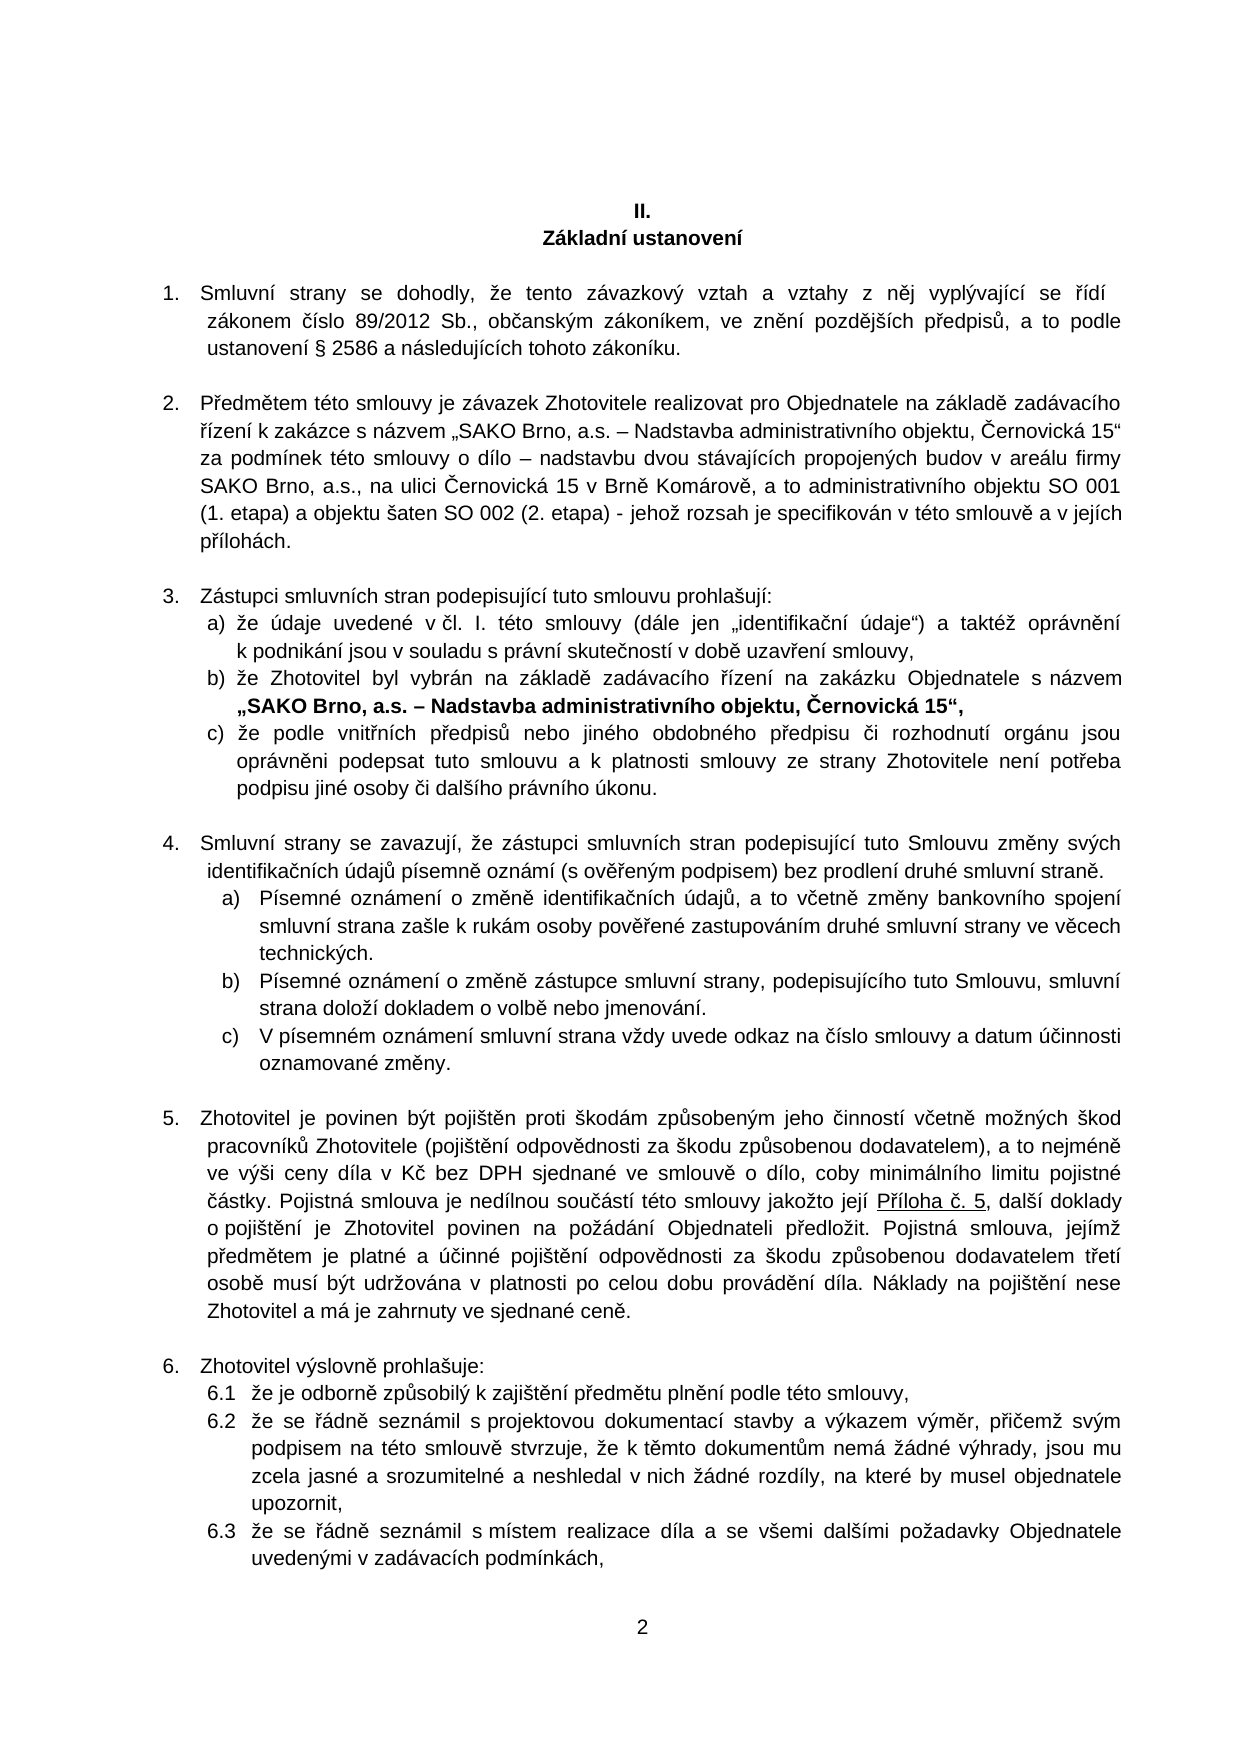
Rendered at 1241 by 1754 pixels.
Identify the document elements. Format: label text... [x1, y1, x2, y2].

text II. [162, 199, 1122, 223]
text a) že údaje uvedené v čl. I. této smlouvy (dále jen „identifikační údaje“) a taktéž oprávnění k podnikání jsou v souladu s právní skutečností v době uzavření smlouvy, [207, 611, 1122, 663]
list Smluvní strany se dohodly, že tento závazkový vztah a vztahy z něj vyplývající se řídí zákonem číslo 89/2012 Sb., občanským zákoníkem, ve znění pozdějších předpisů, a to podle ustanovení § následujících tohoto zákoníku. [162, 281, 1122, 360]
text c) že podle vnitřních předpisů nebo jiného obdobného předpisu či rozhodnutí orgánu jsou oprávněni podepsat tuto smlouvu a k platnosti smlouvy ze strany Zhotovitele není potřeba podpisu jiné osoby či dalšího právního úkonu. [207, 721, 1122, 800]
list že se řádně seznámil s projektovou dokumentací stavby a výkazem výměr, přičemž svým podpisem na této smlouvě stvrzuje, že k těmto dokumentům nemá žádné výhrady, jsou mu zcela jasné a srozumitelné a neshledal v nich žádné rozdíly, na které by musel objednatele upozornit, [207, 1409, 1122, 1515]
list Zástupci smluvních stran podepisující tuto smlouvu prohlašují: [162, 584, 1122, 608]
list Písemné oznámení o změně zástupce smluvní strany, podepisujícího tuto Smlouvu, smluvní strana doloží dokladem o volbě nebo jmenování. [222, 969, 1122, 1020]
list Zhotovitel je povinen být pojištěn proti škodám způsobeným jeho činností včetně možných škod pracovníků Zhotovitele (pojištění odpovědnosti za škodu způsobenou dodavatelem), a to nejméně ve výši ceny díla v Kč bez DPH sjednané ve smlouvě o dílo, coby minimálního limitu pojistné částky. Pojistná smlouva je nedílnou součástí této smlouvy jakožto její Příloha č. 5, další doklady o pojištění je Zhotovitel povinen na požádání Objednateli předložit. Pojistná smlouva, jejímž předmětem je platné a účinné pojištění odpovědnosti za škodu způsobenou dodavatelem třetí osobě musí být udržována v platnosti po celou dobu provádění díla. Náklady na pojištění nese Zhotovitel a má je zahrnuty ve sjednané ceně. [162, 1106, 1122, 1323]
list Písemné oznámení o změně identifikačních údajů, a to včetně změny bankovního spojení smluvní strana zašle k rukám osoby pověřené zastupováním druhé smluvní strany ve věcech technických. [222, 886, 1122, 965]
list že se řádně seznámil s místem realizace díla a se všemi dalšími požadavky Objednatele uvedenými v zadávacích podmínkách, [207, 1519, 1122, 1570]
list V písemném oznámení smluvní strana vždy uvede odkaz na číslo smlouvy a datum účinnosti oznamované změny. [222, 1024, 1122, 1075]
list Zhotovitel výslovně prohlašuje: [162, 1354, 1122, 1378]
list Předmětem této smlouvy je závazek Zhotovitele realizovat pro Objednatele na základě zadávacího řízení k zakázce s názvem „SAKO Brno, a.s. – Nadstavba administrativního objektu, Černovická 15“ za podmínek této smlouvy o dílo – nadstavbu dvou stávajících propojených budov v areálu firmy SAKO Brno, a.s., na ulici Černovická 15 v Brně Komárově, a to administrativního objektu SO 001 (1. etapa) a objektu šaten SO 002 (2. etapa) - jehož rozsah je specifikován v této smlouvě a v jejích přílohách. [162, 391, 1122, 553]
text b) že Zhotovitel byl vybrán na základě zadávacího řízení na zakázku Objednatele s názvem „SAKO Brno, a.s. – Nadstavba administrativního objektu, Černovická 15“, [207, 666, 1122, 718]
list Smluvní strany se zavazují, že zástupci smluvních stran podepisující tuto Smlouvu změny svých identifikačních údajů písemně oznámí (s ověřeným podpisem) bez prodlení druhé smluvní straně. [162, 831, 1122, 883]
list že je odborně způsobilý k zajištění předmětu plnění podle této smlouvy, [207, 1381, 1122, 1405]
text Základní ustanovení [162, 226, 1122, 250]
